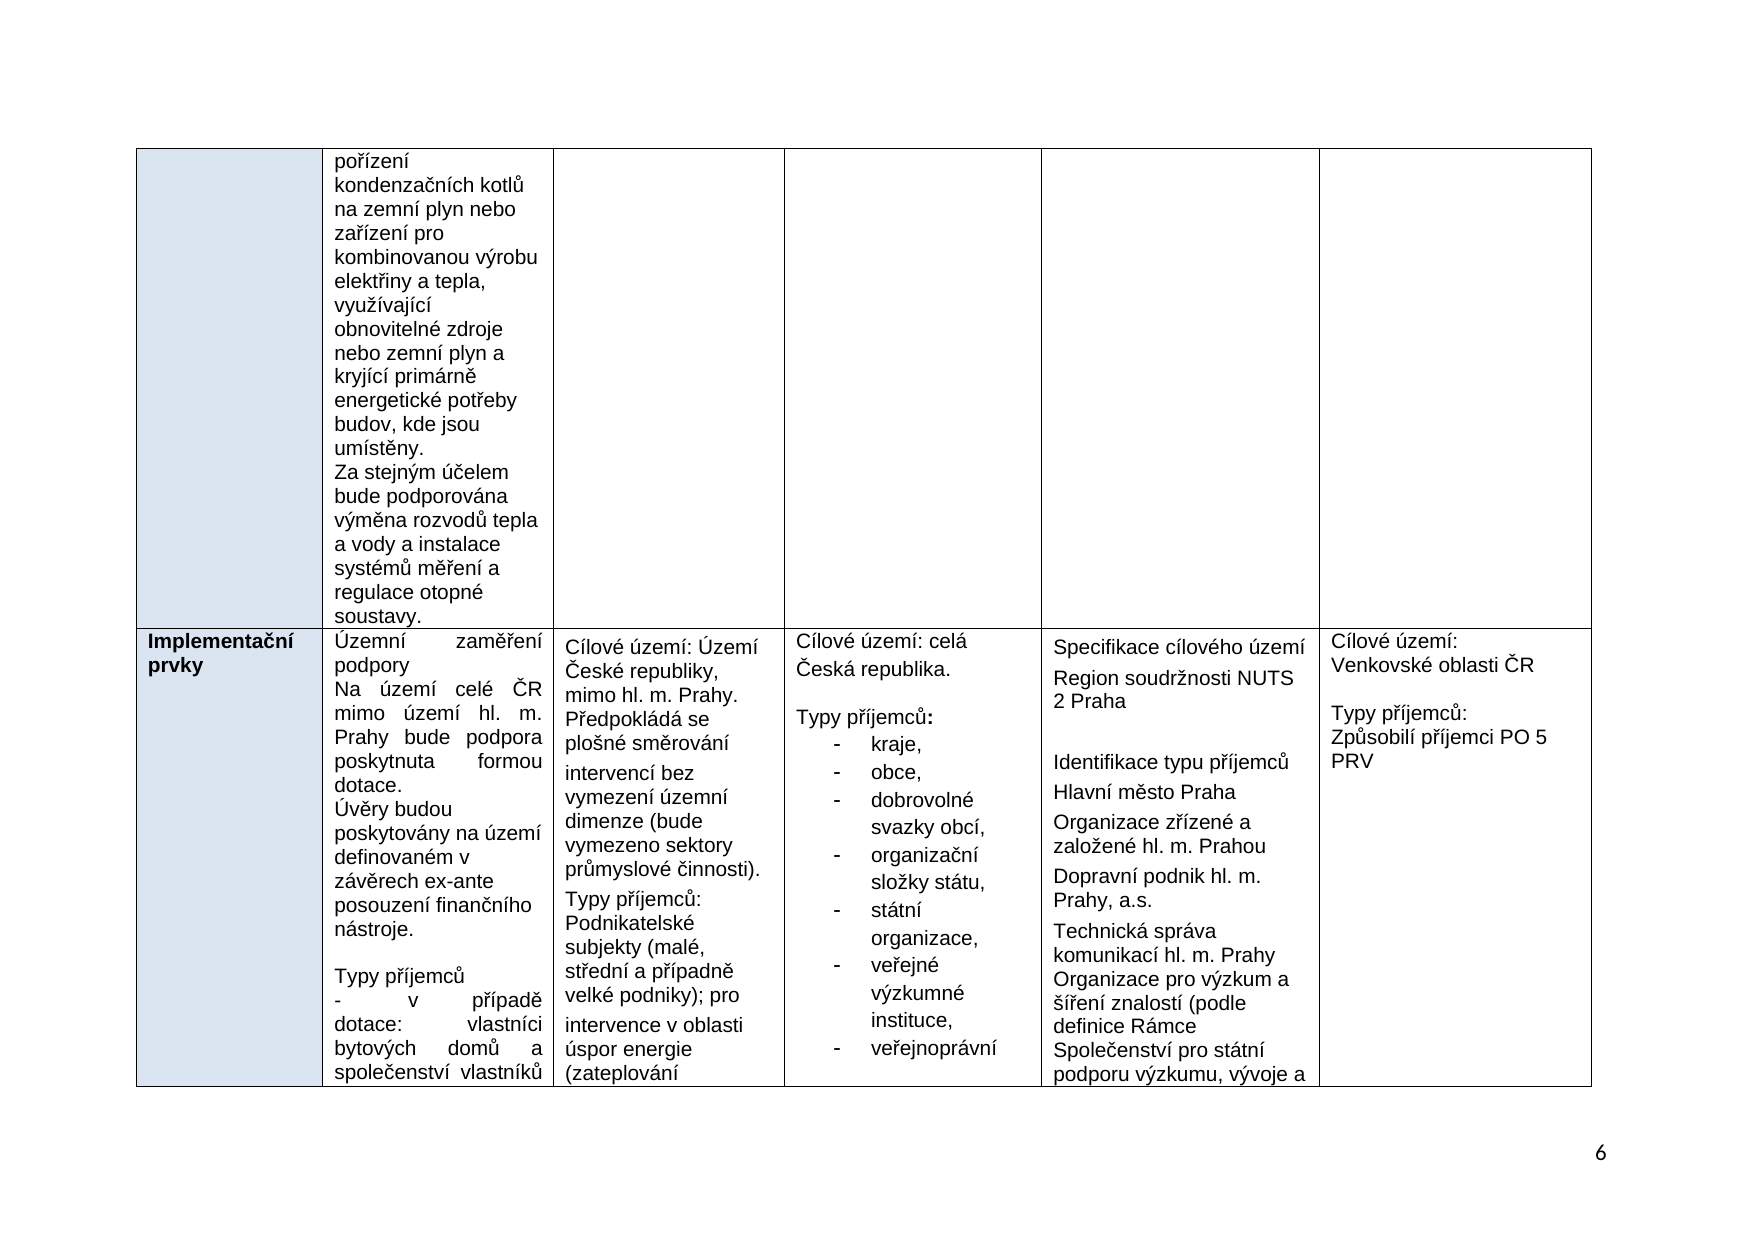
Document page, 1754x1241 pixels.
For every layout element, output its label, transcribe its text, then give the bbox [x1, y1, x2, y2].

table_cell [554, 149, 784, 628]
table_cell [785, 629, 1041, 1086]
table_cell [1042, 149, 1319, 628]
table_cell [1320, 149, 1591, 628]
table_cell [323, 149, 553, 628]
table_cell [1042, 629, 1319, 1086]
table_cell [1320, 629, 1591, 1086]
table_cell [554, 629, 784, 1086]
table_cell Implementační prvky [137, 629, 322, 1086]
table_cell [785, 149, 1041, 628]
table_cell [323, 629, 553, 1086]
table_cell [137, 149, 322, 628]
